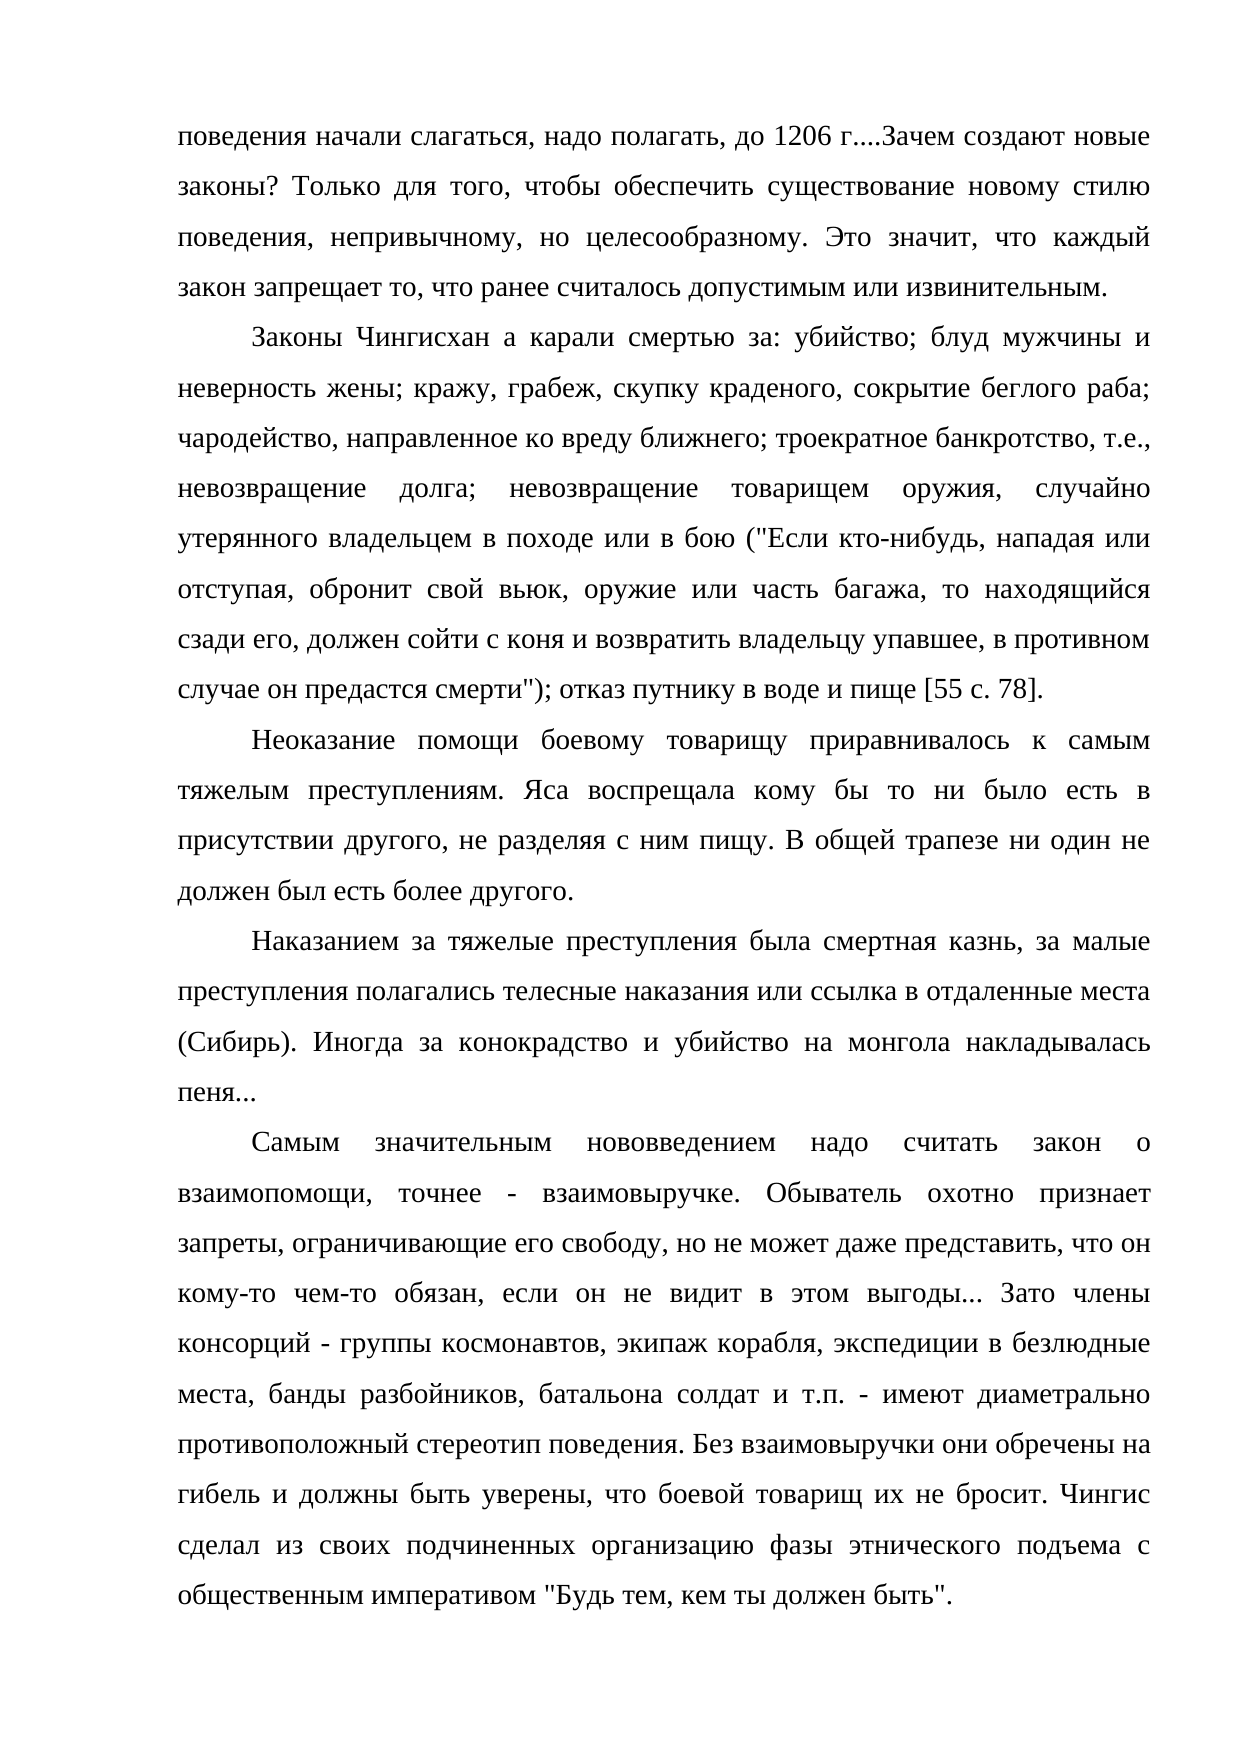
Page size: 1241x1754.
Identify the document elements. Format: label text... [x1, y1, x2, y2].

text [177, 118, 1152, 303]
text Самым значительным нововведением надо считать закон о взаимопомощи, точнее - взаимовыручке. Обыватель охотно признает запреты, ограничивающие его свободу, но не может даже представить, что он кому-то чем-то обязан, если он не видит в этом выгоды... Зато члены консорций - группы космонавтов, экипаж корабля, экспедиции в безлюдные места, банды разбойников, батальона солдат и т.п. - имеют диаметрально противоположный стереотип поведения. Без взаимовыручки они обречены на гибель и должны быть уверены, что боевой товарищ их не бросит. Чингис сделал из своих подчиненных организацию фазы этнического подъема с общественным императивом "Будь тем, кем ты должен быть". [177, 1124, 1152, 1611]
text Законы Чингисхан а карали смертью за: убийство; блуд мужчины и неверность жены; кражу, грабеж, скупку краденого, сокрытие беглого раба; чародейство, направленное ко вреду ближнего; троекратное банкротство, т.е., невозвращение долга; невозвращение товарищем оружия, случайно утерянного владельцем в походе или в бою ("Если кто-нибудь, нападая или отступая, обронит свой вьюк, оружие или часть багажа, то находящийся сзади его, должен сойти с коня и возвратить владельцу упавшее, в противном случае он предастся смерти"); отказ путнику в воде и пище [55 c. 78]. [177, 319, 1152, 705]
text Наказанием за тяжелые преступления была смертная казнь, за малые преступления полагались телесные наказания или ссылка в отдаленные места (Сибирь). Иногда за конокрадство и убийство на монгола накладывалась пеня... [177, 923, 1152, 1108]
text Неоказание помощи боевому товарищу приравнивалось к самым тяжелым преступлениям. Яса воспрещала кому бы то ни было есть в присутствии другого, не разделяя с ним пищу. В общей трапезе ни один не должен был есть более другого. [177, 722, 1152, 906]
